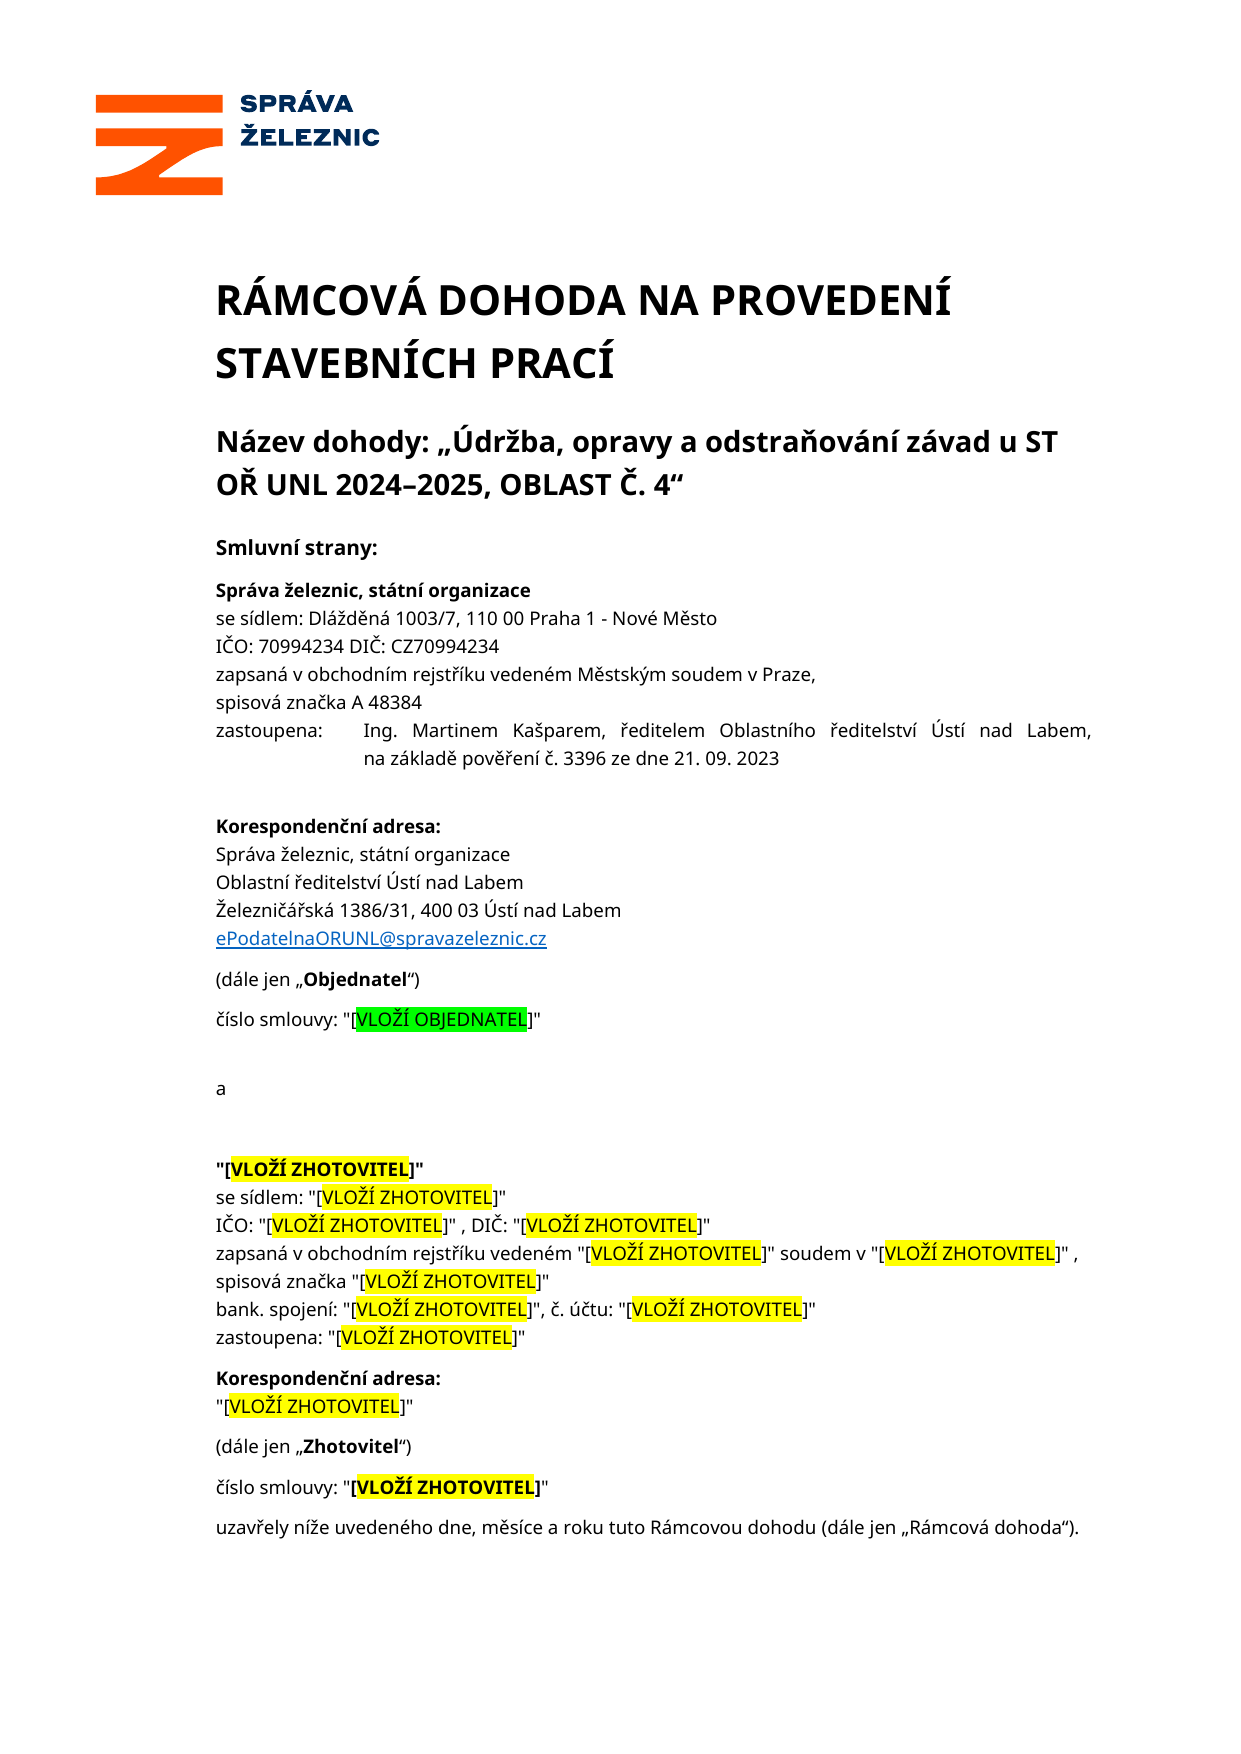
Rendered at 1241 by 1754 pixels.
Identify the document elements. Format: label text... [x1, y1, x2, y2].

text (dále jen „Objednatel“) [216, 966, 1093, 992]
text spisová značka "[VLOŽÍ ZHOTOVITEL]" [216, 1268, 1093, 1294]
text (dále jen „Zhotovitel“) [216, 1433, 1093, 1459]
text zapsaná v obchodním rejstříku vedeném "[VLOŽÍ ZHOTOVITEL]" soudem v "[VLOŽÍ ZHOTOVITEL]" , [216, 1240, 591, 1266]
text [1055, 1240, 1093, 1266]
text číslo smlouvy: "[VLOŽÍ ZHOTOVITEL]" [216, 1474, 357, 1499]
text bank. spojení: "[VLOŽÍ ZHOTOVITEL]", č. účtu: "[VLOŽÍ ZHOTOVITEL]" [802, 1296, 1093, 1322]
text "[VLOŽÍ ZHOTOVITEL]" [399, 1393, 1093, 1418]
text Železničářská 1386/31, 400 03 Ústí nad Labem [216, 898, 1093, 923]
text Správa železnic, státní organizace [216, 842, 1093, 867]
text se sídlem: "[VLOŽÍ ZHOTOVITEL]" [216, 1184, 322, 1210]
text se sídlem: "[VLOŽÍ ZHOTOVITEL]" [492, 1184, 1093, 1210]
text RÁMCOVÁ DOHODA NA PROVEDENÍ STAVEBNÍCH PRACÍ [216, 271, 1093, 390]
text ePodatelnaORUNL@spravazeleznic.cz [216, 926, 1093, 951]
text číslo smlouvy: "[VLOŽÍ OBJEDNATEL]" [527, 1007, 1093, 1032]
text Smluvní strany: [216, 533, 1093, 562]
text a [216, 1075, 1093, 1101]
text IČO: "[VLOŽÍ ZHOTOVITEL]" , DIČ: "[VLOŽÍ ZHOTOVITEL]" [216, 1212, 1093, 1238]
text "[VLOŽÍ ZHOTOVITEL]" [409, 1156, 1093, 1182]
text číslo smlouvy: "[VLOŽÍ ZHOTOVITEL]" [534, 1474, 1093, 1499]
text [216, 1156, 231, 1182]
text zastoupena: Ing. Martinem Kašparem, ředitelem Oblastního ředitelství Ústí nad Labem, na základě pověření č. 3396 ze dne 21. 09. 2023 [216, 717, 1093, 771]
text spisová značka A 48384 [216, 689, 1093, 714]
text Správa železnic, státní organizace [216, 577, 1093, 602]
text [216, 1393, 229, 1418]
text Korespondenční adresa: [216, 1365, 1093, 1391]
text uzavřely níže uvedeného dne, měsíce a roku tuto Rámcovou dohodu (dále jen „Rámcová dohoda“). [216, 1514, 1093, 1540]
text IČO: 70994234 DIČ: CZ70994234 [216, 633, 1093, 658]
text se sídlem: Dlážděná 1003/7, 110 00 Praha 1 - Nové Město [216, 605, 1093, 631]
text zapsaná v obchodním rejstříku vedeném Městským soudem v Praze, [216, 661, 1093, 687]
text zastoupena: "[VLOŽÍ ZHOTOVITEL]" [216, 1324, 1093, 1350]
text Název dohody: „Údržba, opravy a odstraňování závad u ST OŘ UNL 2024–2025, OBLAST Č. 4“ [216, 421, 1093, 504]
text Oblastní ředitelství Ústí nad Labem [216, 870, 1093, 895]
text číslo smlouvy: "[VLOŽÍ OBJEDNATEL]" [216, 1007, 356, 1032]
text Korespondenční adresa: [216, 814, 1093, 839]
